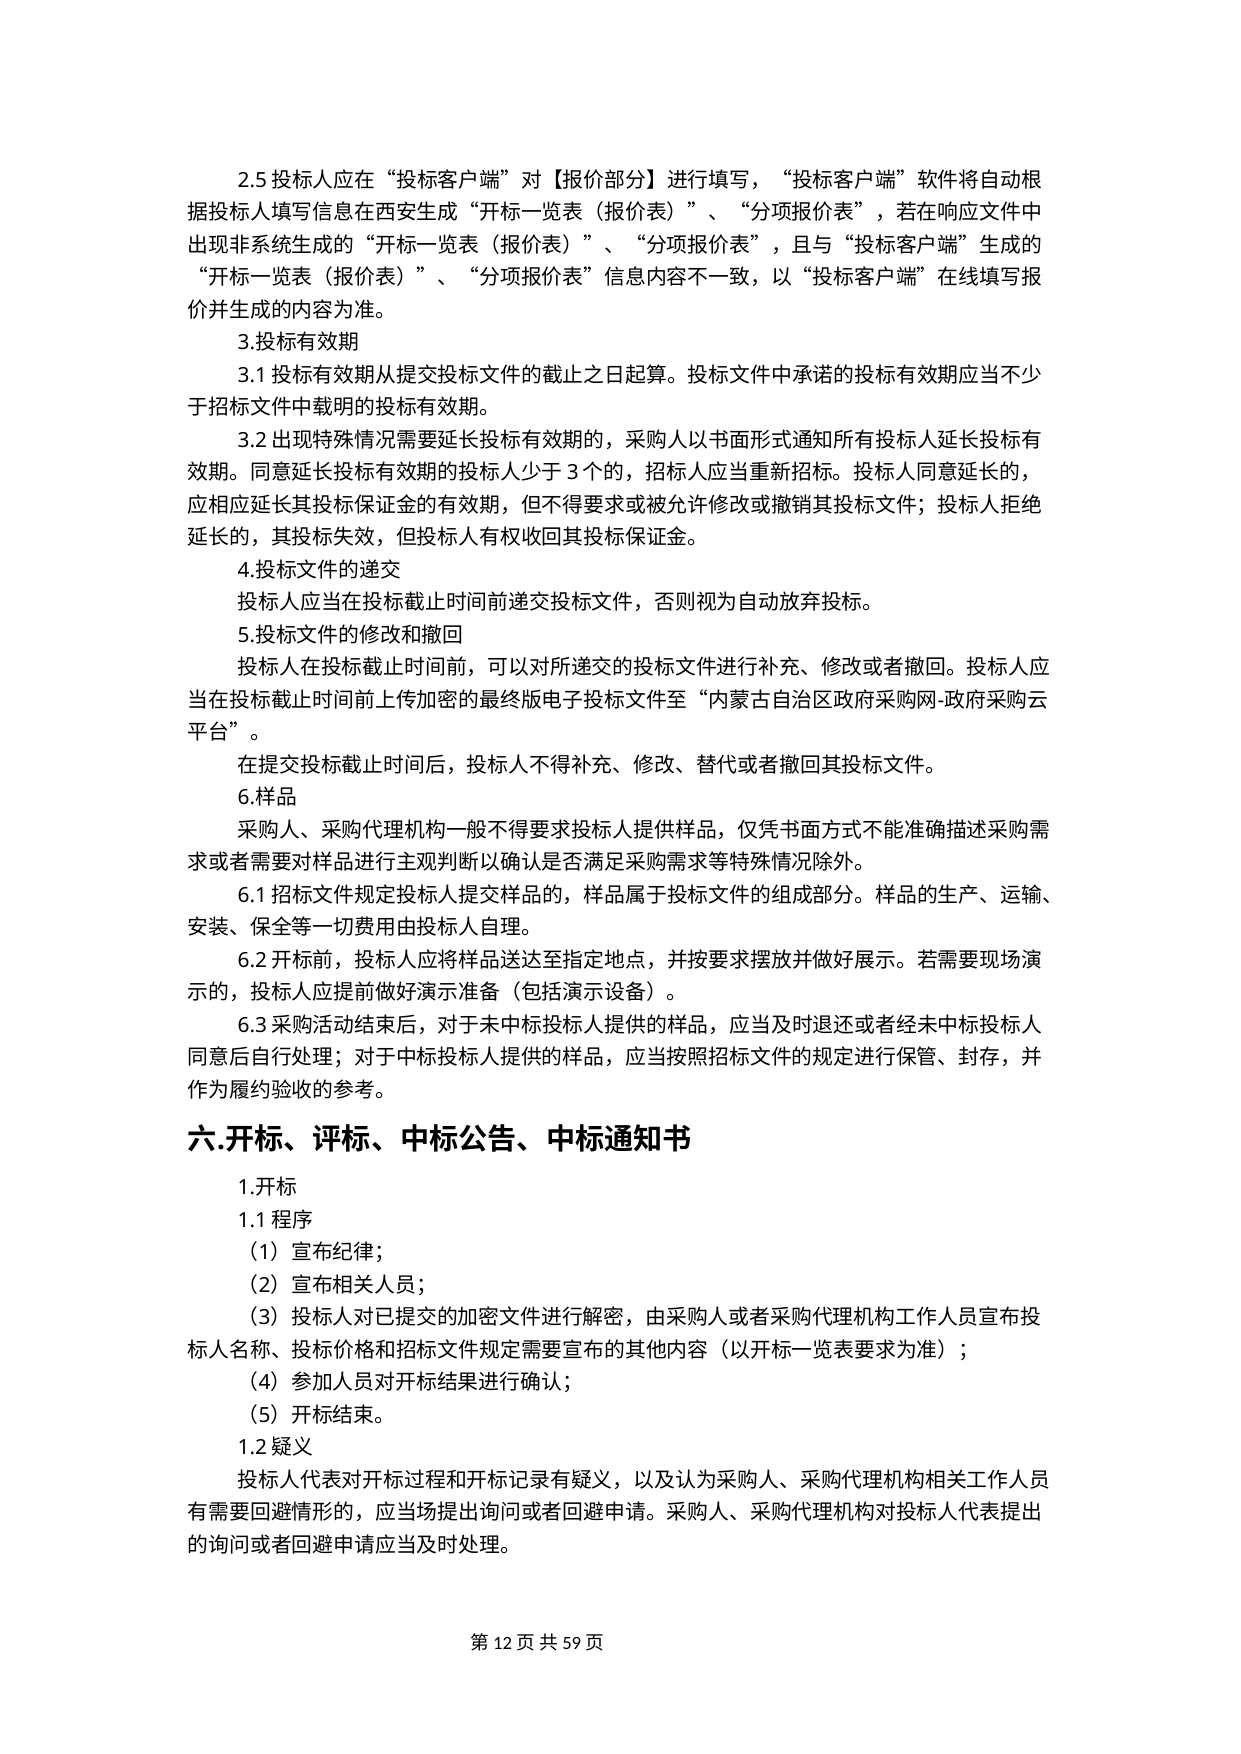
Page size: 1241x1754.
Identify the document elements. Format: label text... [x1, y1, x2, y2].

text 在提交投标截止时间后，投标人不得补充、修改、替代或者撤回其投标文件。 [187, 747, 1053, 779]
text 2.5投标人应在“投标客户端”对【报价部分】进行填写，“投标客户端”软件将自动根据投标人填写信息在西安生成“开标一览表（报价表）”、“分项报价表”，若在响应文件中出现非系统生成的“开标一览表（报价表）”、“分项报价表”，且与“投标客户端”生成的“开标一览表（报价表）”、“分项报价表”信息内容不一致，以“投标客户端”在线填写报价并生成的内容为准。 [187, 162, 1053, 324]
text 6.3采购活动结束后，对于未中标投标人提供的样品，应当及时退还或者经未中标投标人同意后自行处理；对于中标投标人提供的样品，应当按照招标文件的规定进行保管、封存，并作为履约验收的参考。 [187, 1007, 1053, 1104]
text 采购人、采购代理机构一般不得要求投标人提供样品，仅凭书面方式不能准确描述采购需求或者需要对样品进行主观判断以确认是否满足采购需求等特殊情况除外。 [187, 812, 1053, 877]
text 投标人在投标截止时间前，可以对所递交的投标文件进行补充、修改或者撤回。投标人应当在投标截止时间前上传加密的最终版电子投标文件至“内蒙古自治区政府采购网-政府采购云平台”。 [187, 649, 1053, 747]
text 1.1程序 [187, 1202, 1053, 1234]
text （5）开标结束。 [187, 1397, 1053, 1429]
text 6.2开标前，投标人应将样品送达至指定地点，并按要求摆放并做好展示。若需要现场演示的，投标人应提前做好演示准备（包括演示设备）。 [187, 942, 1053, 1007]
text 3.1投标有效期从提交投标文件的截止之日起算。投标文件中承诺的投标有效期应当不少于招标文件中载明的投标有效期。 [187, 357, 1053, 422]
text （3）投标人对已提交的加密文件进行解密，由采购人或者采购代理机构工作人员宣布投标人名称、投标价格和招标文件规定需要宣布的其他内容（以开标一览表要求为准）； [187, 1299, 1053, 1364]
text 1.开标 [187, 1169, 1053, 1202]
text 六.开标、评标、中标公告、中标通知书 [187, 1104, 1053, 1169]
text 1.2疑义 [187, 1429, 1053, 1462]
text 投标人应当在投标截止时间前递交投标文件，否则视为自动放弃投标。 [187, 584, 1053, 617]
text 3.投标有效期 [187, 324, 1053, 357]
text （1）宣布纪律； [187, 1234, 1053, 1267]
text 4.投标文件的递交 [187, 552, 1053, 584]
text （2）宣布相关人员； [187, 1267, 1053, 1299]
text 投标人代表对开标过程和开标记录有疑义，以及认为采购人、采购代理机构相关工作人员有需要回避情形的，应当场提出询问或者回避申请。采购人、采购代理机构对投标人代表提出的询问或者回避申请应当及时处理。 [187, 1462, 1053, 1559]
text 3.2出现特殊情况需要延长投标有效期的，采购人以书面形式通知所有投标人延长投标有效期。同意延长投标有效期的投标人少于3个的，招标人应当重新招标。投标人同意延长的，应相应延长其投标保证金的有效期，但不得要求或被允许修改或撤销其投标文件；投标人拒绝延长的，其投标失效，但投标人有权收回其投标保证金。 [187, 422, 1053, 552]
text （4）参加人员对开标结果进行确认； [187, 1364, 1053, 1397]
text 5.投标文件的修改和撤回 [187, 617, 1053, 649]
text 6.样品 [187, 779, 1053, 812]
text 6.1招标文件规定投标人提交样品的，样品属于投标文件的组成部分。样品的生产、运输、安装、保全等一切费用由投标人自理。 [187, 877, 1053, 942]
